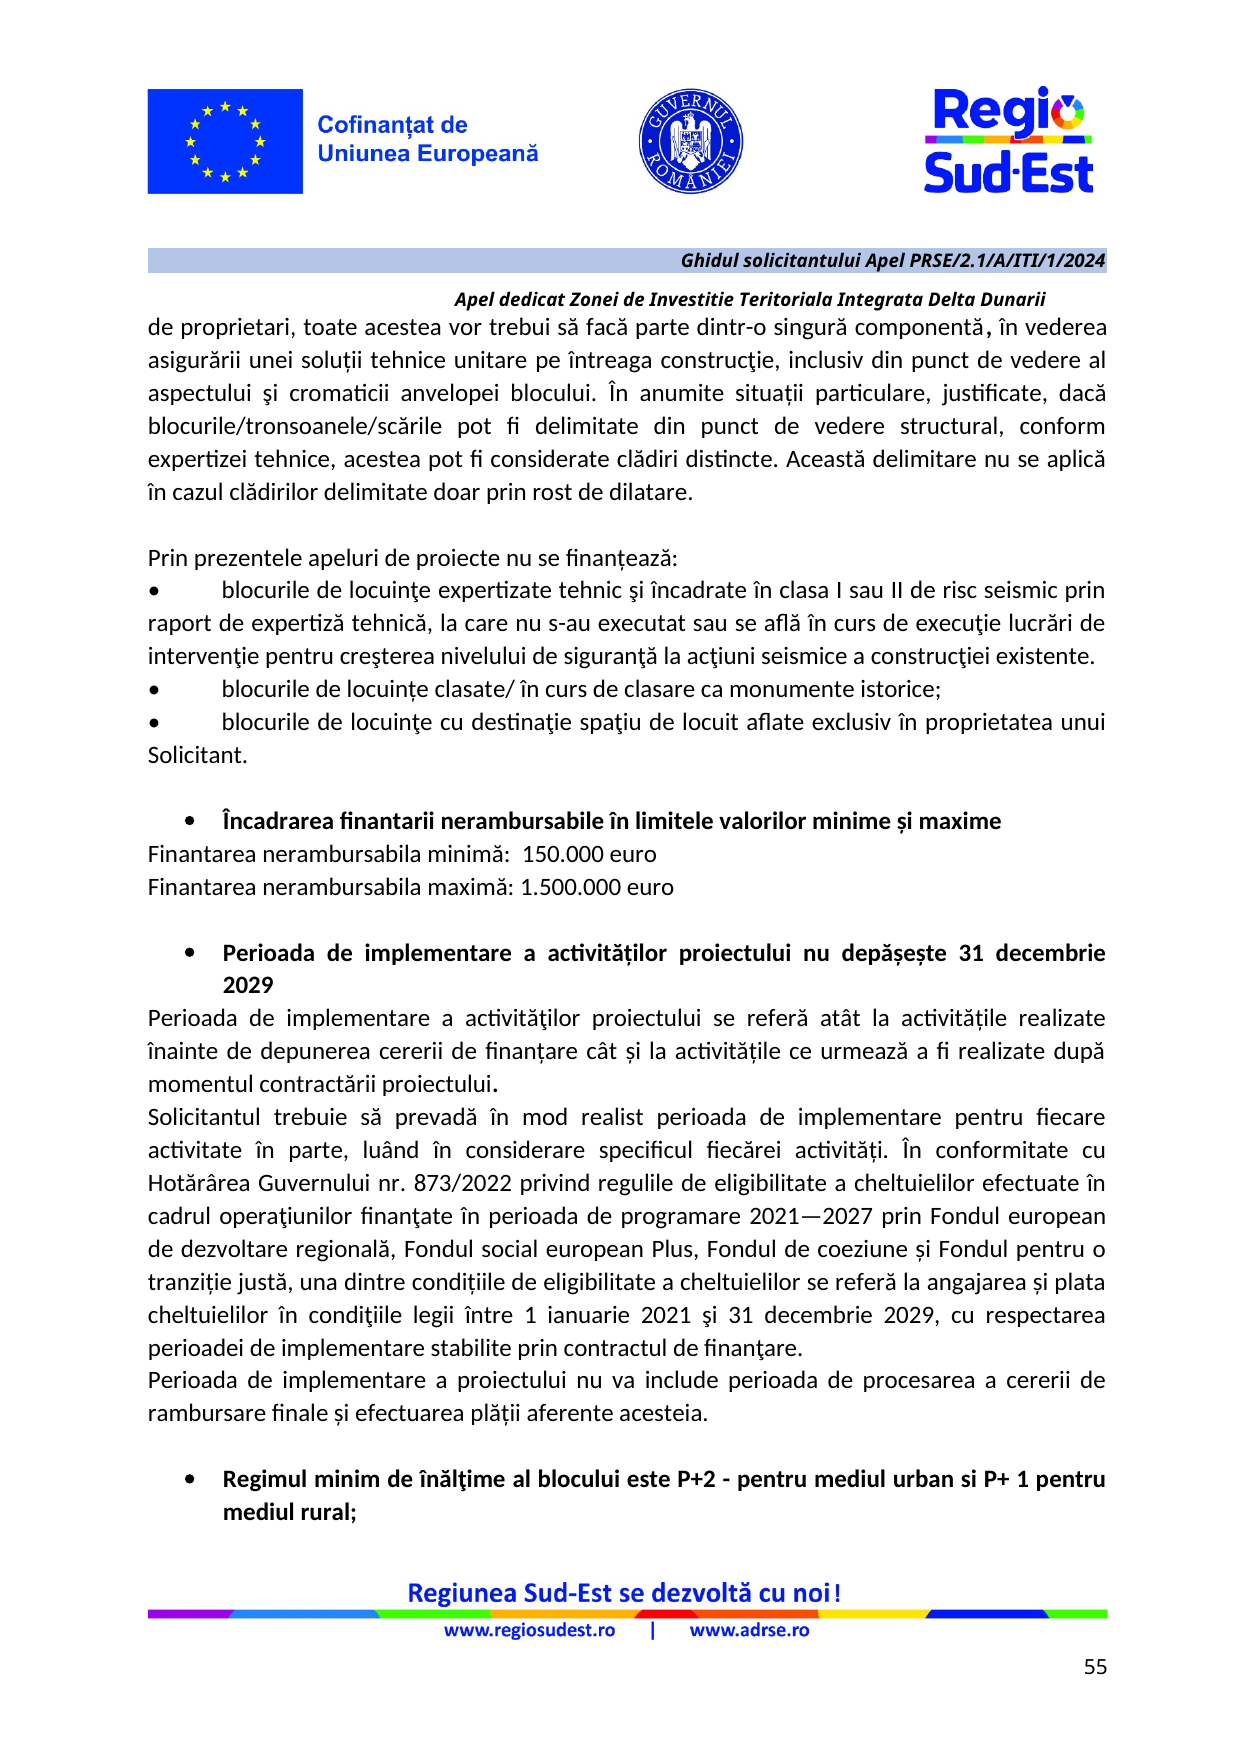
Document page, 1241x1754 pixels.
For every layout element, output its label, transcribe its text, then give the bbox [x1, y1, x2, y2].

list Încadrarea finantarii nerambursabile în limitele valorilor minime și maxime [185, 805, 1107, 836]
list Regimul minim de înălţime al blocului este P+2 - pentru mediul urban si P+ 1 pentru mediul rural; [185, 1463, 1107, 1527]
text Prin prezentele apeluri de proiecte nu se finanțează: [148, 542, 1107, 572]
text Perioada de implementare a proiectului nu va include perioada de procesarea a cererii de rambursare finale și efectuarea plății aferente acesteia. [148, 1365, 1107, 1428]
text Perioada de implementare a activităţilor proiectului se referă atât la activitățile realizate înainte de depunerea cererii de finanțare cât și la activitățile ce urmează a fi realizate după momentul contractării proiectului. [148, 1003, 1107, 1099]
text • blocurile de locuinţe expertizate tehnic şi încadrate în clasa I sau II de risc seismic prin raport de expertiză tehnică, la care nu s-au executat sau se află în curs de execuţie lucrări de intervenţie pentru creşterea nivelului de siguranţă la acţiuni seismice a construcţiei existente. [148, 575, 1107, 671]
text Solicitantul trebuie să prevadă în mod realist perioada de implementare pentru fiecare activitate în parte, luând în considerare specificul fiecărei activități. În conformitate cu Hotărârea Guvernului nr. 873/2022 privind regulile de eligibilitate a cheltuielilor efectuate în cadrul operaţiunilor finanţate în perioada de programare 2021—2027 prin Fondul european de dezvoltare regională, Fondul social european Plus, Fondul de coeziune și Fondul pentru o tranziție justă, una dintre condițiile de eligibilitate a cheltuielilor se referă la angajarea și plata cheltuielilor în condiţiile legii între 1 ianuarie 2021 şi 31 decembrie 2029, cu respectarea perioadei de implementare stabilite prin contractul de finanţare. [148, 1101, 1107, 1362]
picture [147, 86, 1093, 195]
text • blocurile de locuinţe cu destinaţie spaţiu de locuit aflate exclusiv în proprietatea unui Solicitant. [148, 706, 1107, 770]
list Perioada de implementare a activităților proiectului nu depășește 31 decembrie 2029 [185, 937, 1107, 1000]
text Finantarea nerambursabila maximă: 1.500.000 euro [148, 871, 1107, 901]
text Finantarea nerambursabila minimă: 150.000 euro [148, 838, 1107, 868]
text • blocurile de locuințe clasate/ în curs de clasare ca monumente istorice; [148, 673, 1107, 704]
picture [147, 1582, 1108, 1640]
